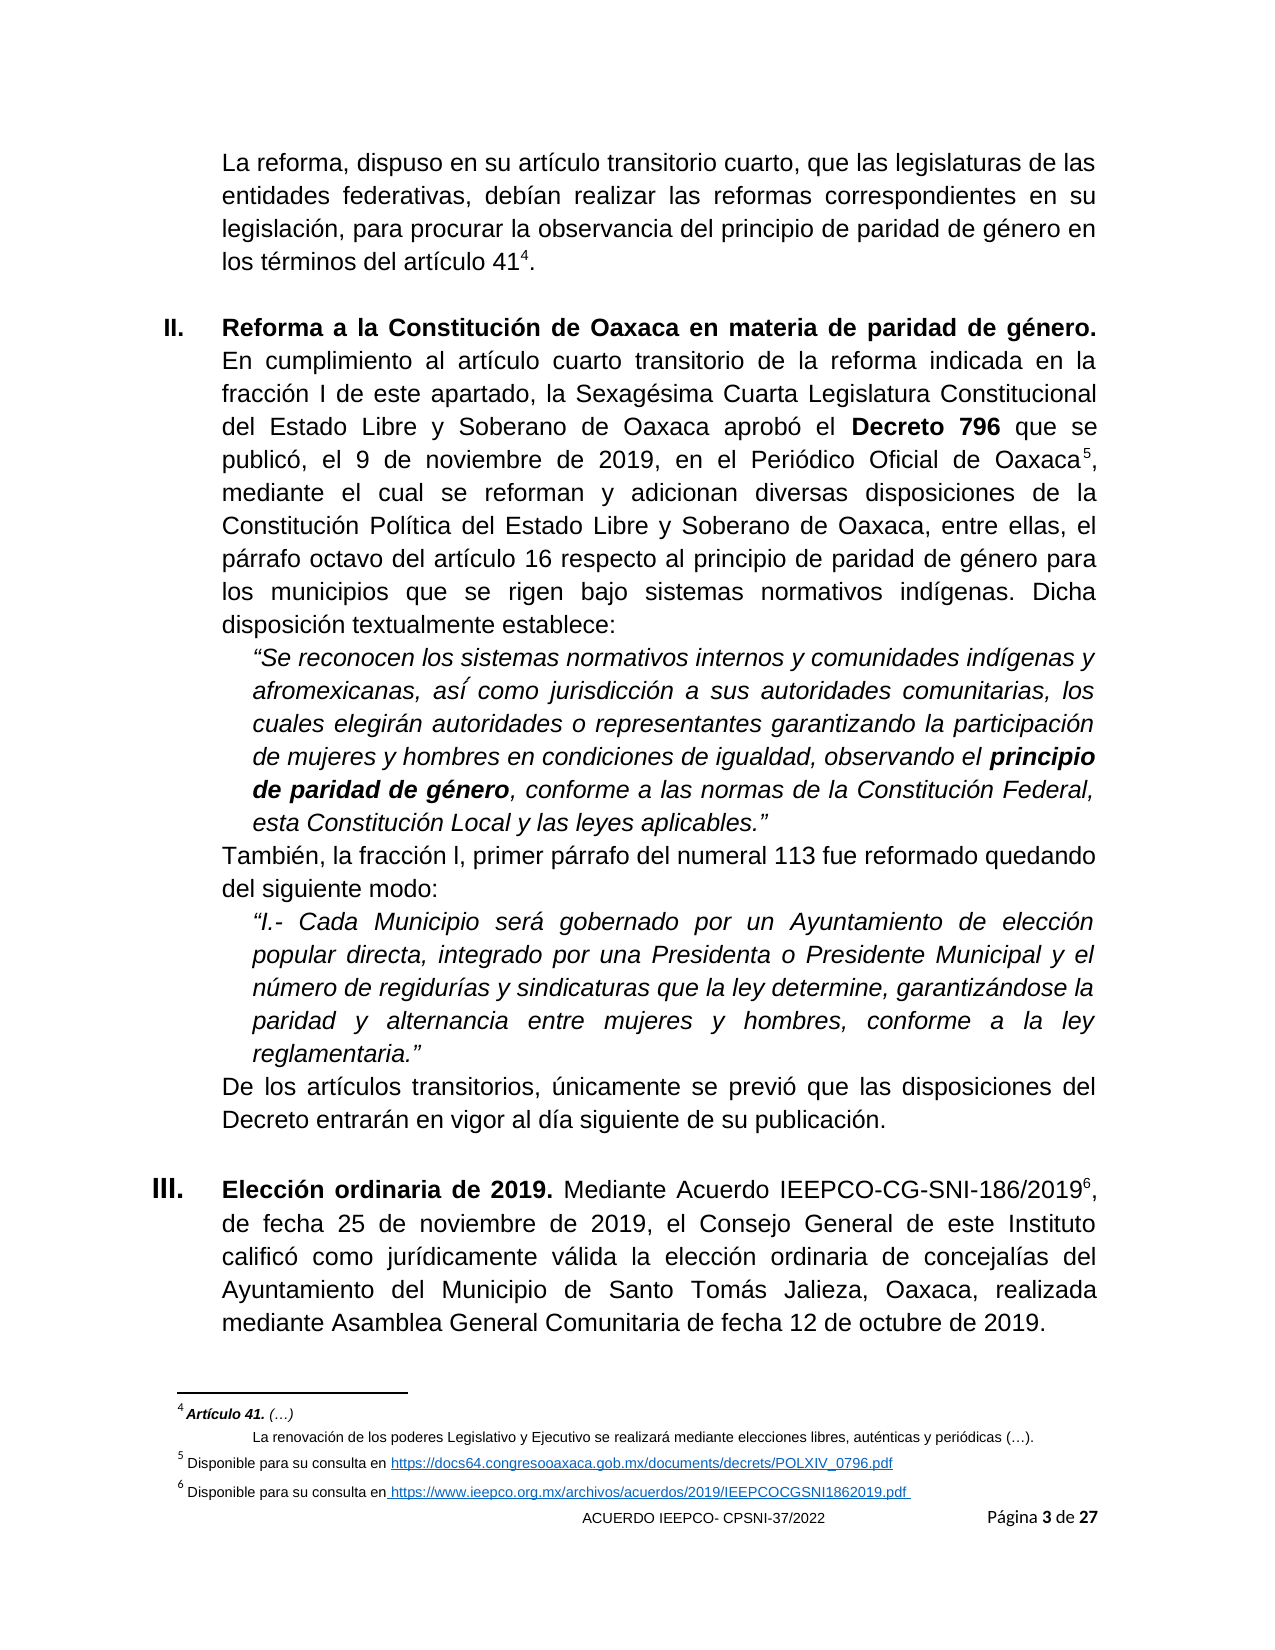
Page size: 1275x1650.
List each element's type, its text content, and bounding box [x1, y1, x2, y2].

list Reforma a la Constitución de Oaxaca en materia de paridad de género. En cumplimiento al artículo cuarto transitorio de la reforma indicada en la fracción I de este apartado, la Sexagésima Cuarta Legislatura Constitucional del Estado Libre y Soberano de Oaxaca aprobó el Decreto 796 que se publicó, el 9 de noviembre de 2019, en el Periódico Oficial de Oaxaca, mediante el cual se reforman y adicionan diversas disposiciones de la Constitución Política del Estado Libre y Soberano de Oaxaca, entre ellas, el párrafo octavo del artículo 16 respecto al principio de paridad de género para los municipios que se rigen bajo sistemas normativos indígenas. Dicha disposición textualmente establece: [184, 313, 1098, 639]
list “Se reconocen los sistemas normativos internos y comunidades indígenas y afromexicanas, así́ como jurisdicción a sus autoridades comunitarias, los cuales elegirán autoridades o representantes garantizando la participación de mujeres y hombres en condiciones de igualdad, observando el principio de paridad de género, conforme a las normas de la Constitución Federal, esta Constitución Local y las leyes aplicables.” [252, 643, 1098, 837]
list “I.- Cada Municipio será gobernado por un Ayuntamiento de elección popular directa, integrado por una Presidenta o Presidente Municipal y el número de regidurías y sindicaturas que la ley determine, garantizándose la paridad y alternancia entre mujeres y hombres, conforme a la ley reglamentaria.” [252, 907, 1098, 1068]
list La reforma, dispuso en su artículo transitorio cuarto, que las legislaturas de las entidades federativas, debían realizar las reformas correspondientes en su legislación, para procurar la observancia del principio de paridad de género en los términos del artículo 41. [222, 148, 1098, 275]
list Elección ordinaria de 2019. Mediante Acuerdo IEEPCO-CG-SNI‐186/2019, de fecha 25 de noviembre de 2019, el Consejo General de este Instituto calificó como jurídicamente válida la elección ordinaria de concejalías del Ayuntamiento del Municipio de Santo Tomás Jalieza, Oaxaca, realizada mediante Asamblea General Comunitaria de fecha 12 de octubre de 2019. [184, 1171, 1098, 1337]
list De los artículos transitorios, únicamente se previó que las disposiciones del Decreto entrarán en vigor al día siguiente de su publicación. [222, 1072, 1098, 1134]
list También, la fracción l, primer párrafo del numeral 113 fue reformado quedando del siguiente modo: [222, 841, 1098, 903]
